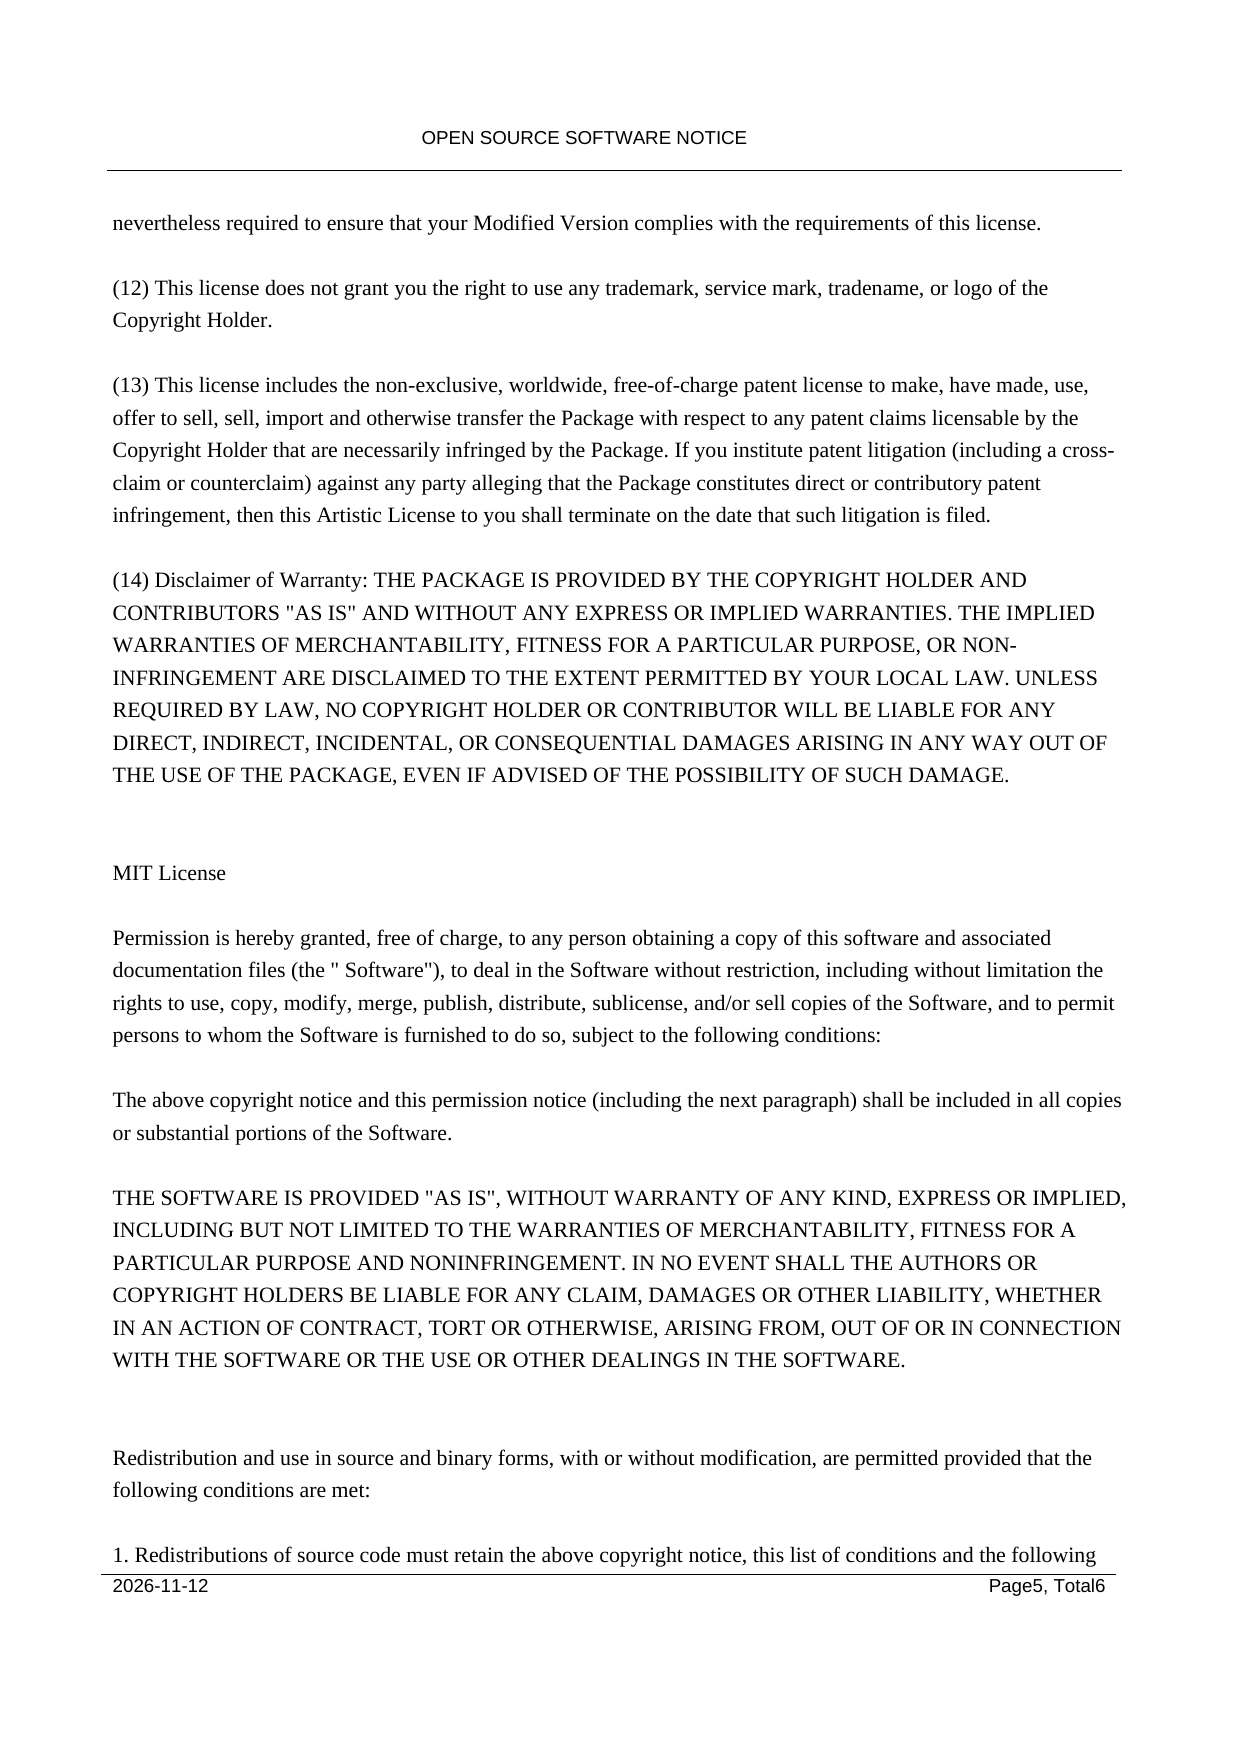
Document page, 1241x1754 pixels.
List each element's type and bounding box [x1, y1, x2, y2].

text [112, 206, 1128, 1571]
